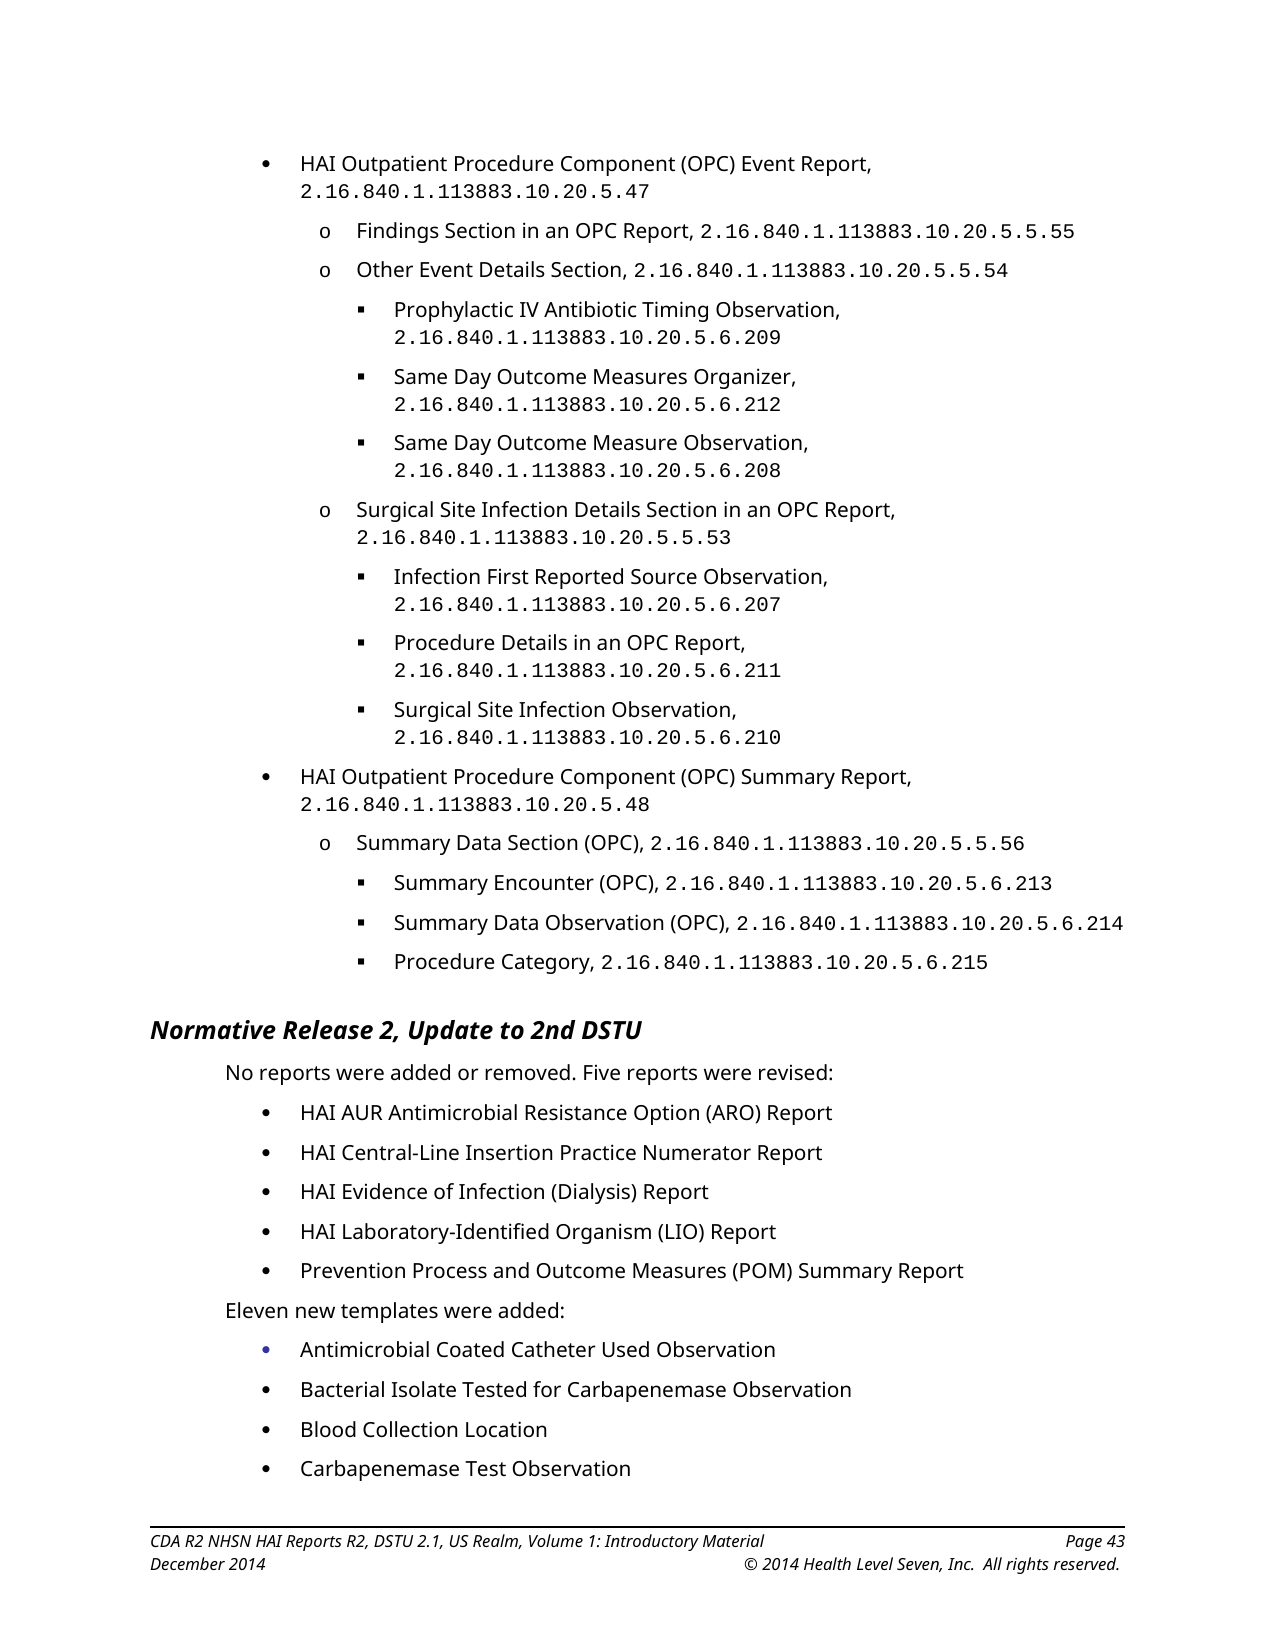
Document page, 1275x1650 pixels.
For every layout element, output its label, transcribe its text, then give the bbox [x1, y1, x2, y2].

list Carbapenemase Test Observation [262, 1455, 1125, 1482]
list HAI Evidence of Infection (Dialysis) Report [262, 1178, 1125, 1205]
list HAI AUR Antimicrobial Resistance Option (ARO) Report [262, 1099, 1125, 1126]
list Prophylactic IV Antibiotic Timing Observation, 2.16.840.1.113883.10.20.5.6.209 [356, 296, 1125, 350]
list Bacterial Isolate Tested for Carbapenemase Observation [262, 1376, 1125, 1403]
list Other Event Details Section, 2.16.840.1.113883.10.20.5.5.54 [319, 256, 1125, 283]
list Procedure Details in an OPC Report, 2.16.840.1.113883.10.20.5.6.211 [356, 629, 1125, 683]
text Eleven new templates were added: [225, 1297, 1125, 1324]
list Surgical Site Infection Observation, 2.16.840.1.113883.10.20.5.6.210 [356, 696, 1125, 750]
list Surgical Site Infection Details Section in an OPC Report, 2.16.840.1.113883.10.20.5.5.53 [319, 496, 1125, 550]
list Summary Data Observation (OPC), 2.16.840.1.113883.10.20.5.6.214 [356, 908, 1125, 935]
list Procedure Category, 2.16.840.1.113883.10.20.5.6.215 [356, 948, 1125, 975]
list Infection First Reported Source Observation, 2.16.840.1.113883.10.20.5.6.207 [356, 562, 1125, 617]
list Summary Data Section (OPC), 2.16.840.1.113883.10.20.5.5.56 [319, 829, 1125, 856]
list HAI Outpatient Procedure Component (OPC) Summary Report, 2.16.840.1.113883.10.20.5.48 [262, 762, 1125, 817]
list HAI Outpatient Procedure Component (OPC) Event Report, 2.16.840.1.113883.10.20.5.47 [262, 150, 1125, 204]
list Blood Collection Location [262, 1415, 1125, 1442]
list Same Day Outcome Measure Observation, 2.16.840.1.113883.10.20.5.6.208 [356, 429, 1125, 483]
list HAI Laboratory-Identified Organism (LIO) Report [262, 1217, 1125, 1244]
text Normative Release 2, Update to 2nd DSTU [150, 1012, 1125, 1047]
list Antimicrobial Coated Catheter Used Observation [262, 1336, 1125, 1363]
list Summary Encounter (OPC), 2.16.840.1.113883.10.20.5.6.213 [356, 869, 1125, 896]
list Prevention Process and Outcome Measures (POM) Summary Report [262, 1257, 1125, 1284]
list Findings Section in an OPC Report, 2.16.840.1.113883.10.20.5.5.55 [319, 217, 1125, 244]
text No reports were added or removed. Five reports were revised: [225, 1059, 1125, 1086]
list Same Day Outcome Measures Organizer, 2.16.840.1.113883.10.20.5.6.212 [356, 362, 1125, 417]
list HAI Central-Line Insertion Practice Numerator Report [262, 1138, 1125, 1165]
